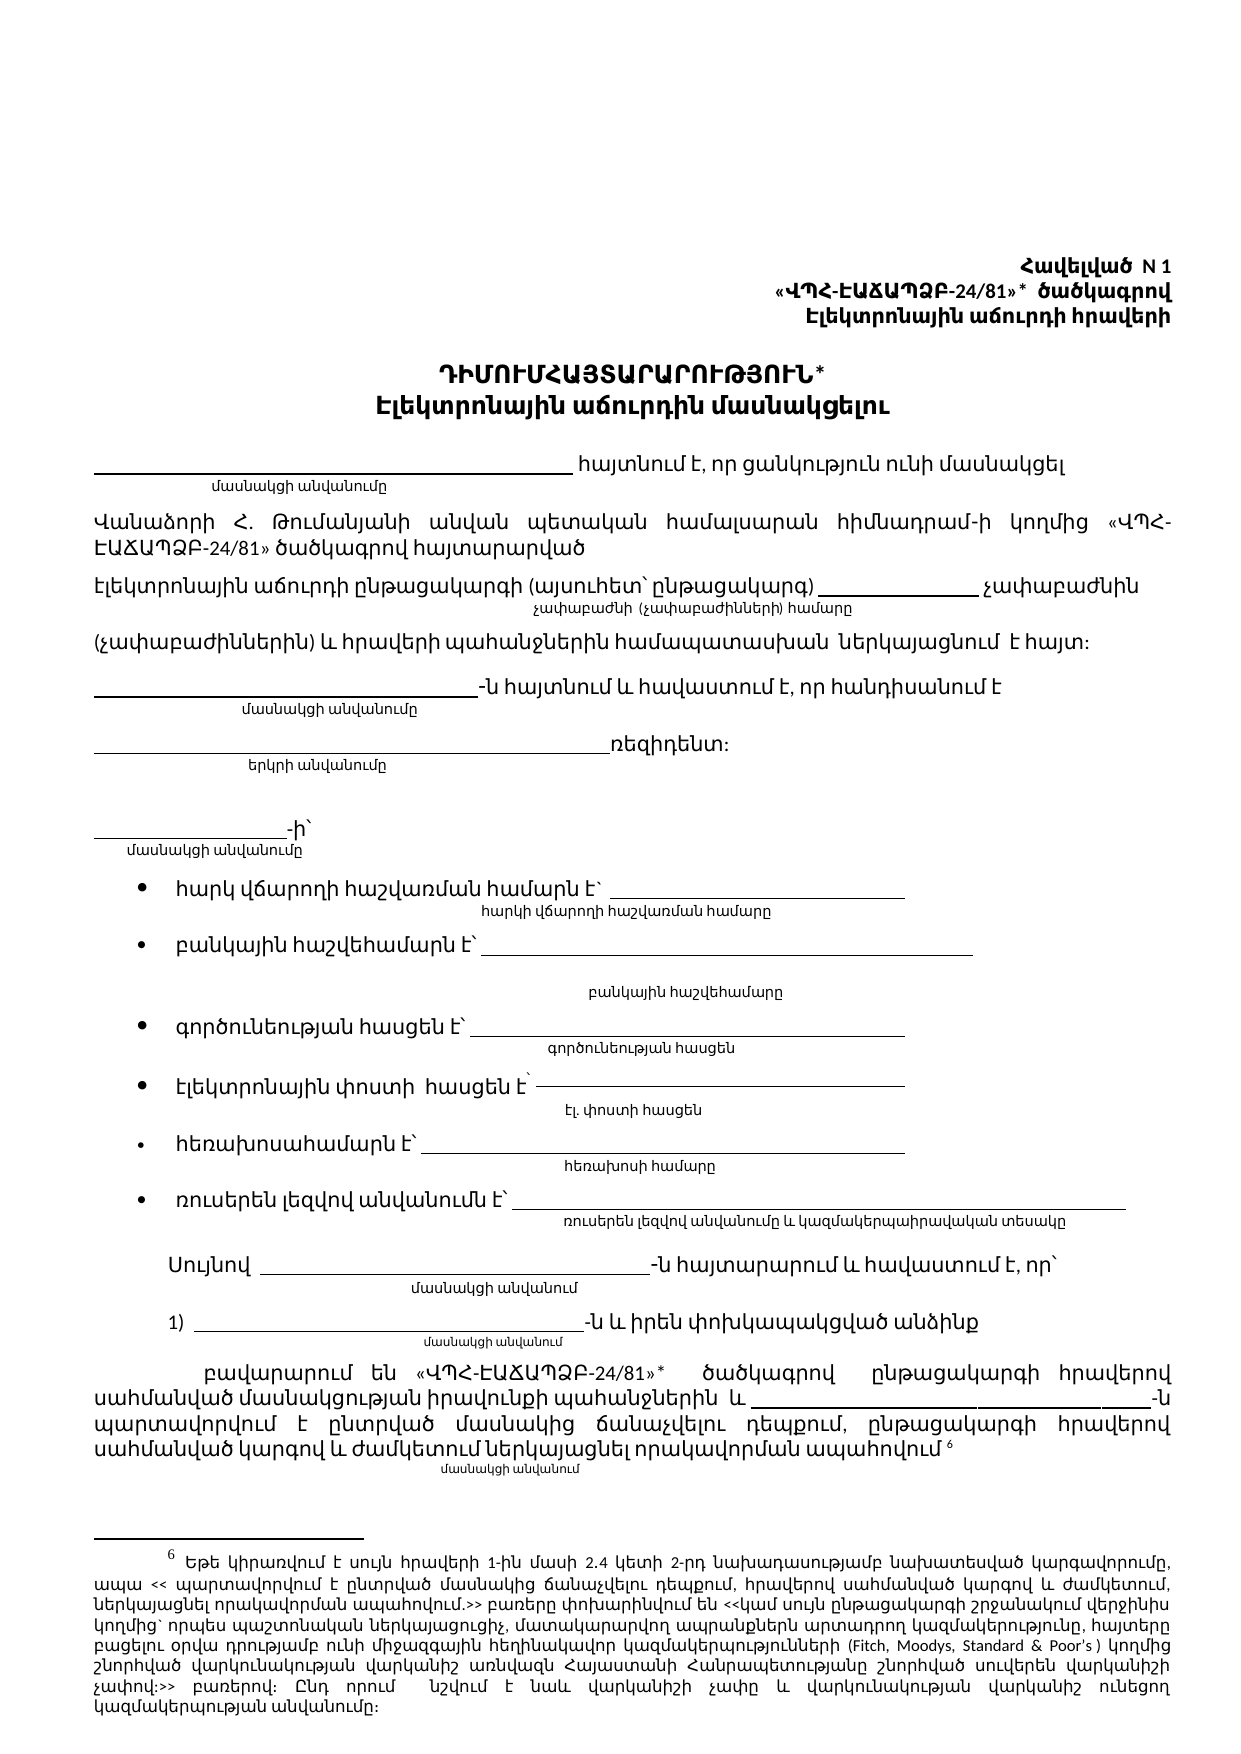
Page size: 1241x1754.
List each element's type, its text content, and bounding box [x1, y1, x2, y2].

text -ն հայտնում և հավաստում է, որ հանդիսանում է [94, 670, 1171, 701]
text մասնակցի անվանում [94, 1335, 1171, 1360]
text «ՎՊՀ-ԷԱՃԱՊՁԲ-24/81»* ծածկագրով [94, 278, 1171, 304]
text էլեկտրոնային աճուրդի ընթացակարգի (այսուհետ՝ ընթացակարգ) չափաբաժնին [94, 573, 1171, 599]
text հայտնում է, որ ցանկություն ունի մասնակցել [94, 451, 1171, 477]
text ԴԻՄՈՒՄՀԱՅՏԱՐԱՐՈՒԹՅՈՒՆ* [94, 360, 1171, 390]
text մասնակցի անվանումը [94, 701, 1171, 731]
text Սույնով -ն հայտարարում և հավաստում է, որ՝ [94, 1248, 1171, 1279]
text Հավելված N 1 [94, 253, 1171, 278]
text երկրի անվանումը [94, 756, 1171, 787]
list հեռախոսահամարն է՝ [138, 1131, 1171, 1157]
text հարկի վճարողի հաշվառման համարը [94, 902, 1171, 933]
text գործունեության հասցեն [94, 1040, 1171, 1070]
list հարկ վճարողի հաշվառման համարն է` [138, 872, 1171, 902]
text մասնակցի անվանում [94, 1462, 1171, 1487]
text Վանաձորի Հ. Թումանյանի անվան պետական համալսարան հիմնադրամ-ի կողմից «ՎՊՀ-ԷԱՃԱՊՁԲ-24/81» ծածկագրով հայտարարված [94, 507, 1171, 561]
text բանկային հաշվեհամարը [94, 983, 1171, 1014]
text Էլեկտրոնային աճուրդի հրավերի [94, 304, 1171, 329]
text մասնակցի անվանումը [94, 841, 1171, 872]
list բանկային հաշվեհամարն է՝ [138, 933, 1171, 983]
text ռեզիդենտ: [94, 731, 1171, 756]
text 1) -ն և իրեն փոխկապակցված անձինք [94, 1309, 1171, 1335]
text չափաբաժնի (չափաբաժինների) համարը [94, 599, 1171, 629]
text -ի՝ [94, 816, 1171, 841]
text մասնակցի անվանում [94, 1279, 1171, 1309]
subtitle Էլեկտրոնային աճուրդին մասնակցելու [94, 390, 1171, 421]
list էլեկտրոնային փոստի հասցեն է՝ [138, 1070, 1171, 1101]
text էլ. փոստի հասցեն [94, 1101, 1171, 1131]
text մասնակցի անվանումը [94, 477, 1171, 507]
list ռուսերեն լեզվով անվանումն է՝ [138, 1187, 1171, 1213]
text ռուսերեն լեզվով անվանումը և կազմակերպաիրավական տեսակը [94, 1213, 1171, 1243]
list գործունեության հասցեն է՝ [138, 1014, 1171, 1040]
text հեռախոսի համարը [462, 1157, 1171, 1187]
text բավարարում են «ՎՊՀ-ԷԱՃԱՊՁԲ-24/81»* ծածկագրով ընթացակարգի հրավերով սահմանված մասնակցության իրավունքի պահանջներին և -ն պարտավորվում է ընտրված մասնակից ճանաչվելու դեպքում, ընթացակարգի հրավերով սահմանված կարգով և ժամկետում ներկայացնել որակավորման ապահովում [94, 1360, 1171, 1462]
text (չափաբաժիններին) և հրավերի պահանջներին համապատասխան ներկայացնում է հայտ: [94, 629, 1171, 655]
